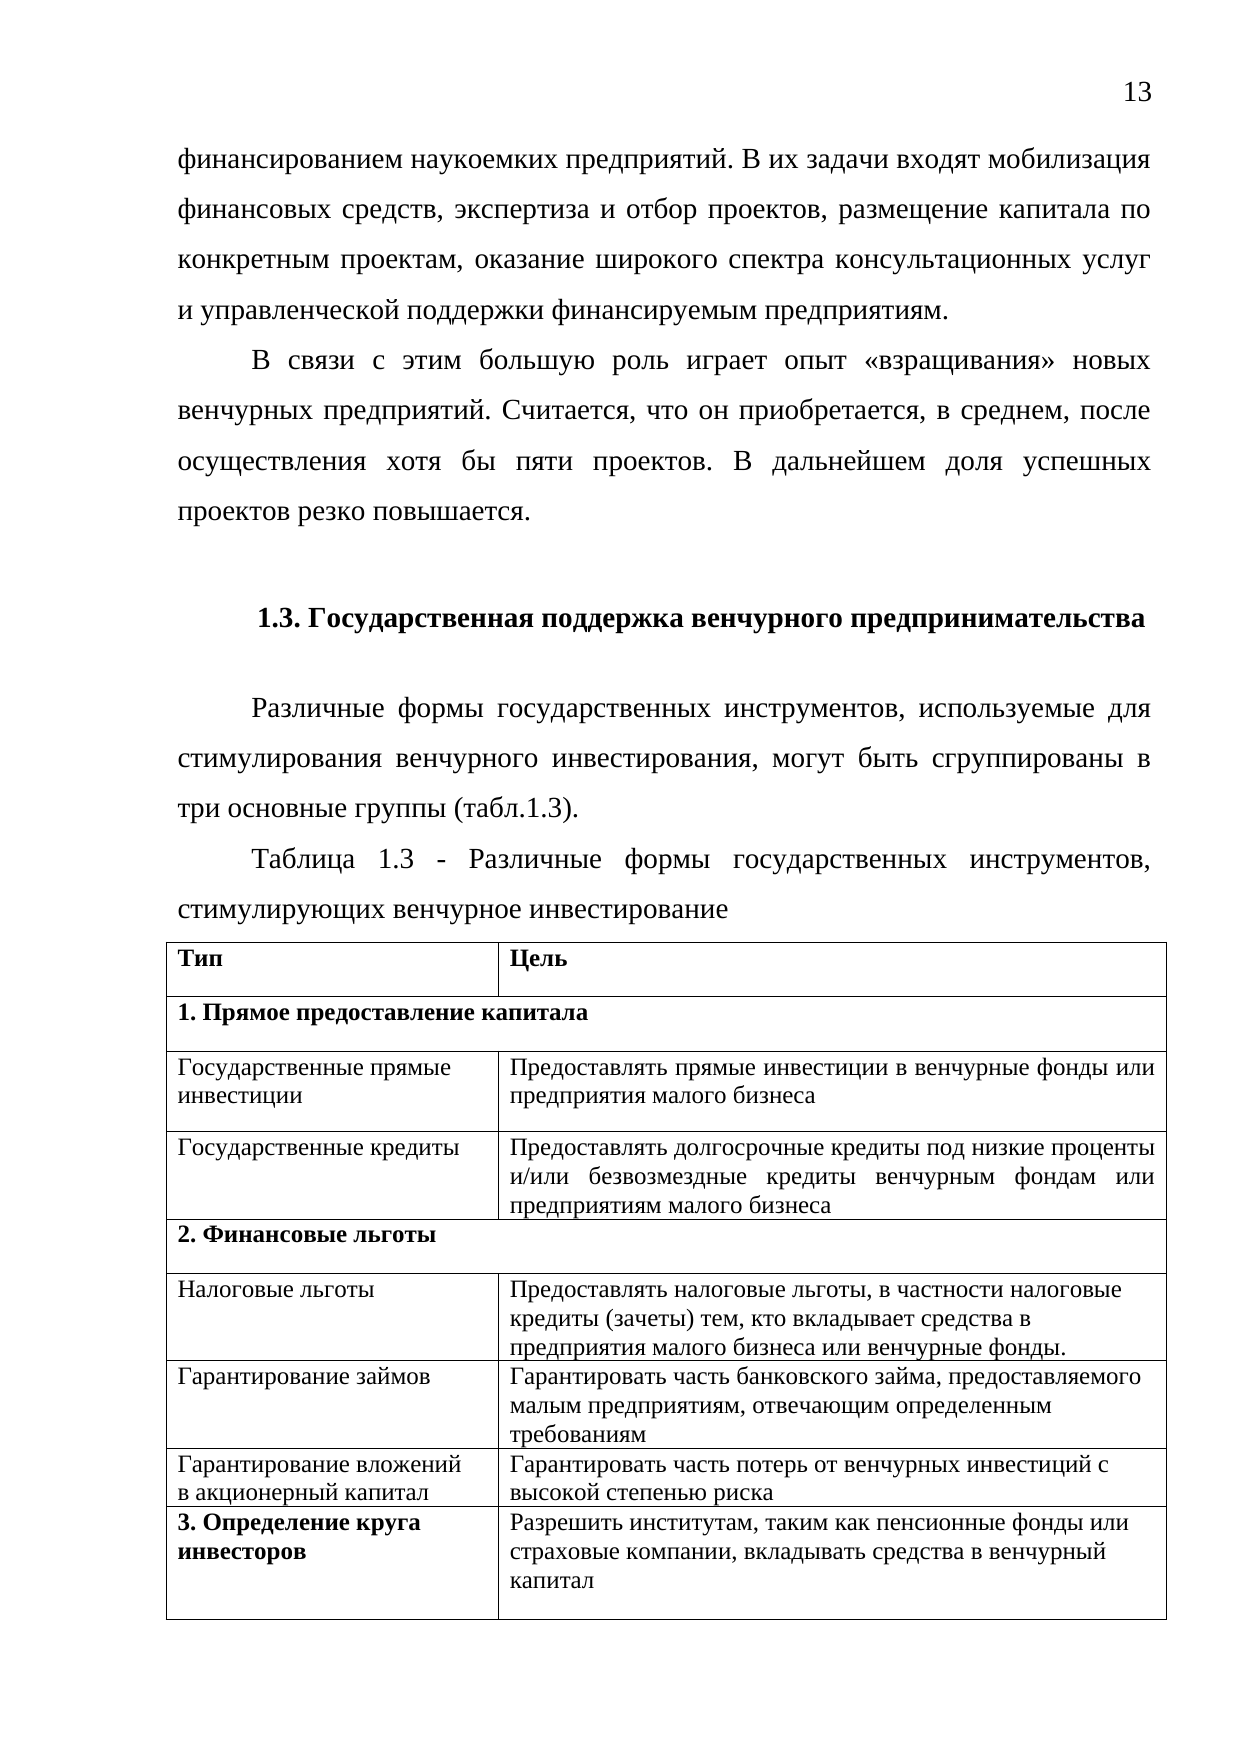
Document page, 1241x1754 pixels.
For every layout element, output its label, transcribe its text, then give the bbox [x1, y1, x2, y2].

table_cell Государственные прямые инвестиции [167, 1052, 498, 1131]
table_cell Гарантирование вложений в акционерный капитал [167, 1449, 498, 1506]
table_cell Предоставлять долгосрочные кредиты под низкие проценты и/или безвозмездные кредиты венчурным фондам или предприятиям малого бизнеса [499, 1132, 1166, 1218]
table_cell Предоставлять прямые инвестиции в венчурные фонды или предприятия малого бизнеса [499, 1052, 1166, 1131]
table_cell 3. Определение круга инвесторов [167, 1507, 498, 1618]
table_header Тип [167, 943, 498, 996]
table_cell Налоговые льготы [167, 1274, 498, 1360]
text Различные формы государственных инструментов, используемые для стимулирования венчурного инвестирования, могут быть сгруппированы в три основные группы (табл.1.3). [177, 690, 1152, 824]
table_cell Гарантировать часть банковского займа, предоставляемого малым предприятиям, отвечающим определенным требованиям [499, 1361, 1166, 1448]
table_cell 2. Финансовые льготы [167, 1220, 1166, 1273]
table_cell Гарантирование займов [167, 1361, 498, 1448]
subtitle 1.3. Государственная поддержка венчурного предпринимательства [177, 600, 1152, 633]
text Таблица 1.3 - Различные формы государственных инструментов, стимулирующих венчурное инвестирование [177, 841, 1152, 925]
table_cell Государственные кредиты [167, 1132, 498, 1218]
table_cell Гарантировать часть потерь от венчурных инвестиций с высокой степенью риска [499, 1449, 1166, 1506]
text В связи с этим большую роль играет опыт «взращивания» новых венчурных предприятий. Считается, что он приобретается, в среднем, после осуществления хотя бы пяти проектов. В дальнейшем доля успешных проектов резко повышается. [177, 342, 1152, 527]
table_cell Предоставлять налоговые льготы, в частности налоговые кредиты (зачеты) тем, кто вкладывает средства в предприятия малого бизнеса или венчурные фонды. [499, 1274, 1166, 1360]
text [177, 141, 1152, 325]
table_header Цель [499, 943, 1166, 996]
table_cell Разрешить институтам, таким как пенсионные фонды или страховые компании, вкладывать средства в венчурный капитал [499, 1507, 1166, 1618]
table_cell 1. Прямое предоставление капитала [167, 997, 1166, 1051]
